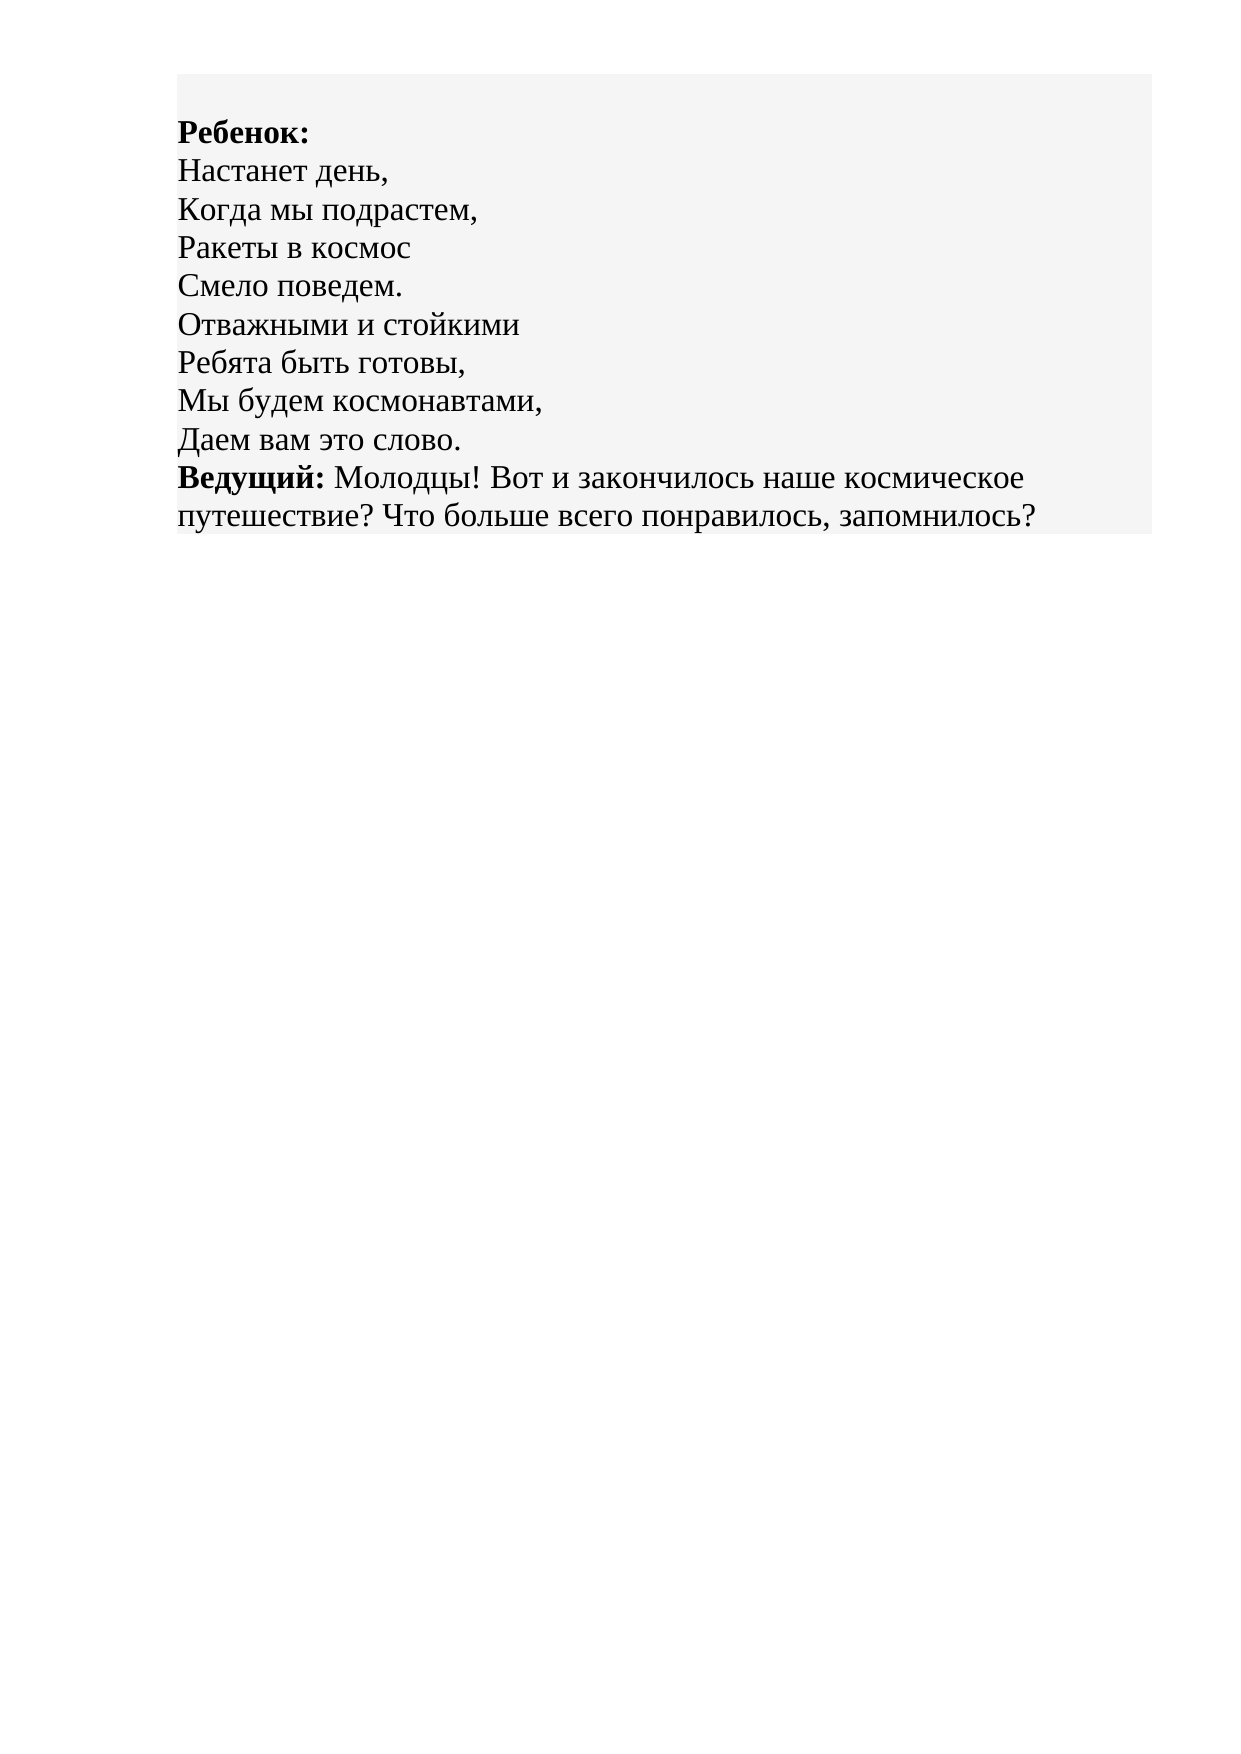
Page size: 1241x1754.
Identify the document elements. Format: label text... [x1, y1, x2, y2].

text Ребенок: Настанет день, Когда мы подрастем, Ракеты в космос Смело поведем. Отважными и стойкими Ребята быть готовы, Мы будем космонавтами, Даем вам это слово. Ведущий: Молодцы! Вот и закончилось наше космическое путешествие? Что больше всего понравилось, запомнилось? [177, 74, 1152, 534]
